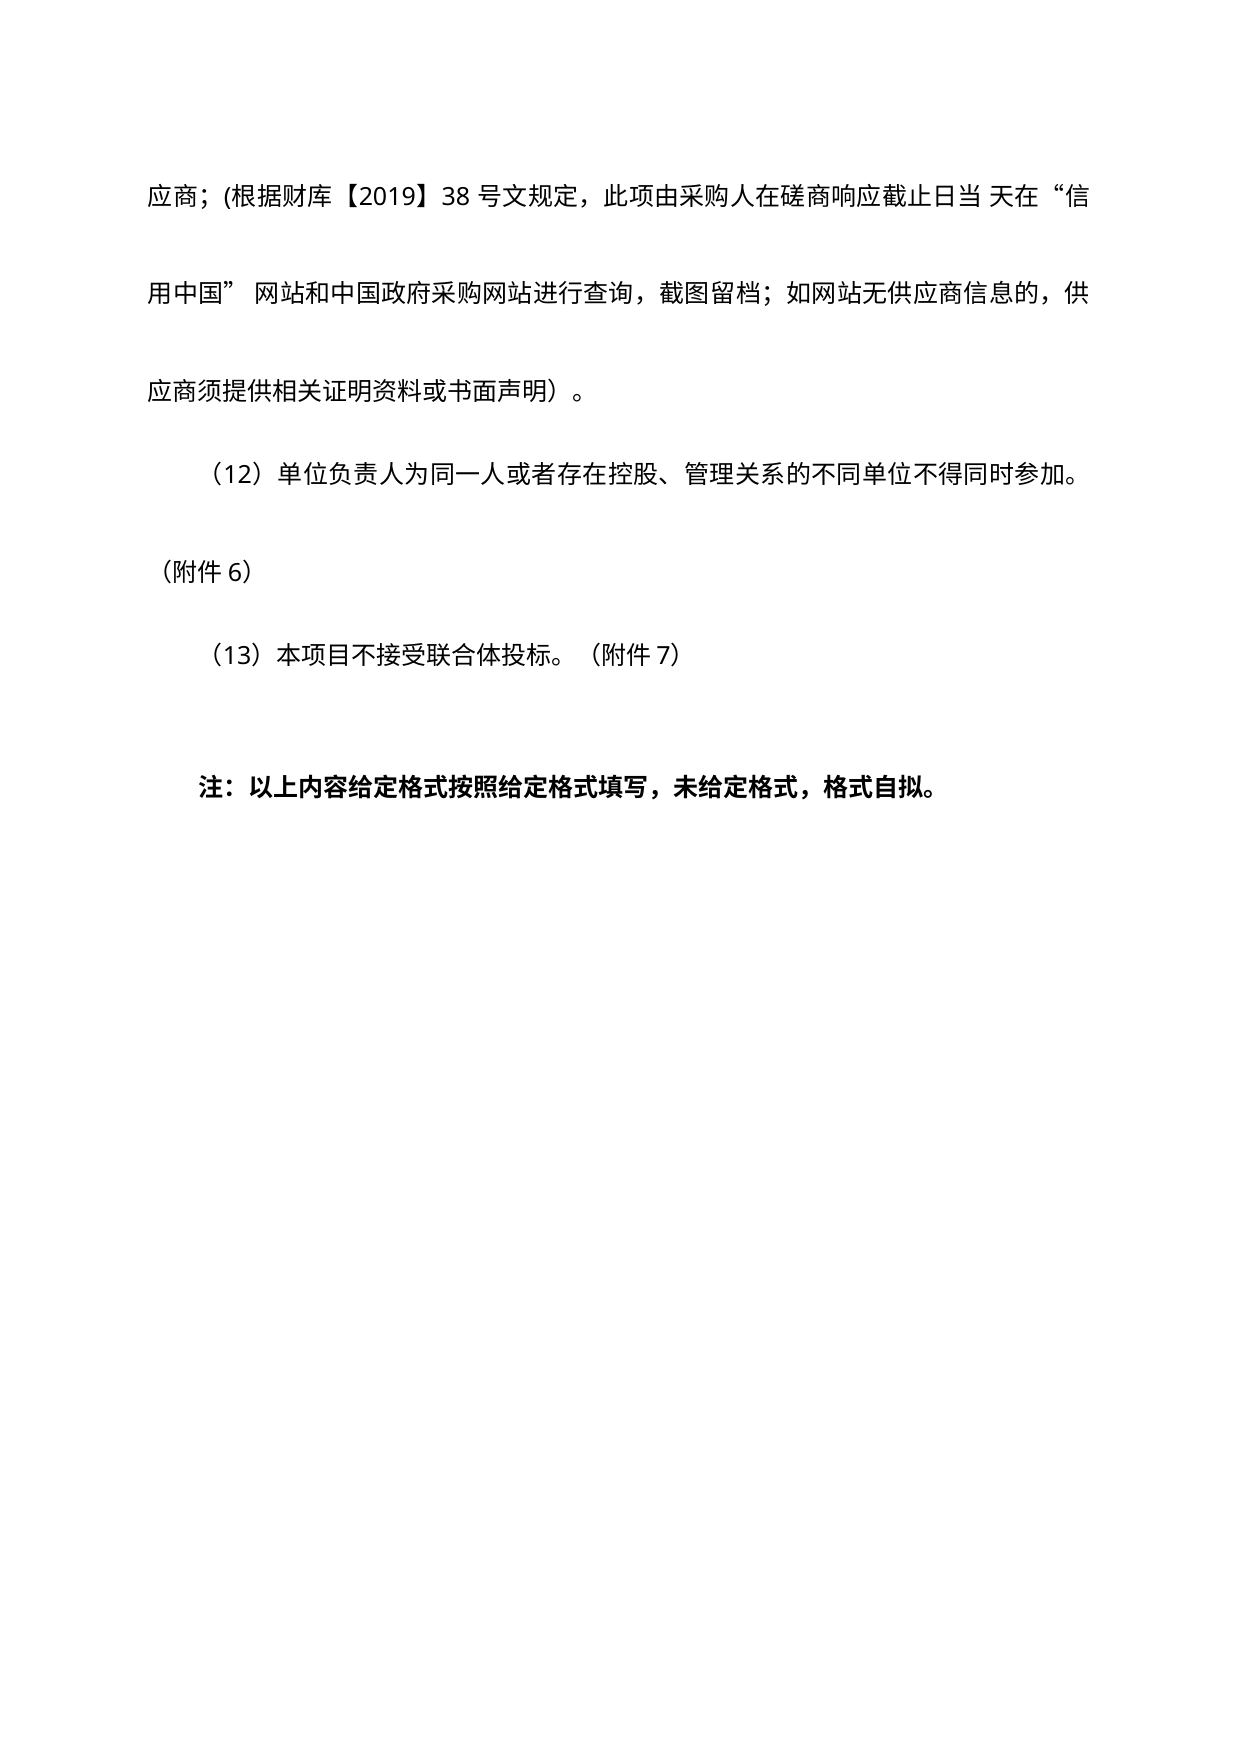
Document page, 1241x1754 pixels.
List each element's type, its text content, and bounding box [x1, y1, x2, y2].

list （12）单位负责人为同一人或者存在控股、管理关系的不同单位不得同时参加。 （附件6） [148, 440, 1093, 603]
list （13）本项目不接受联合体投标。（附件7） [148, 621, 1093, 686]
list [148, 162, 1093, 422]
list 注：以上内容给定格式按照给定格式填写，未给定格式，格式自拟。 [148, 753, 1093, 818]
